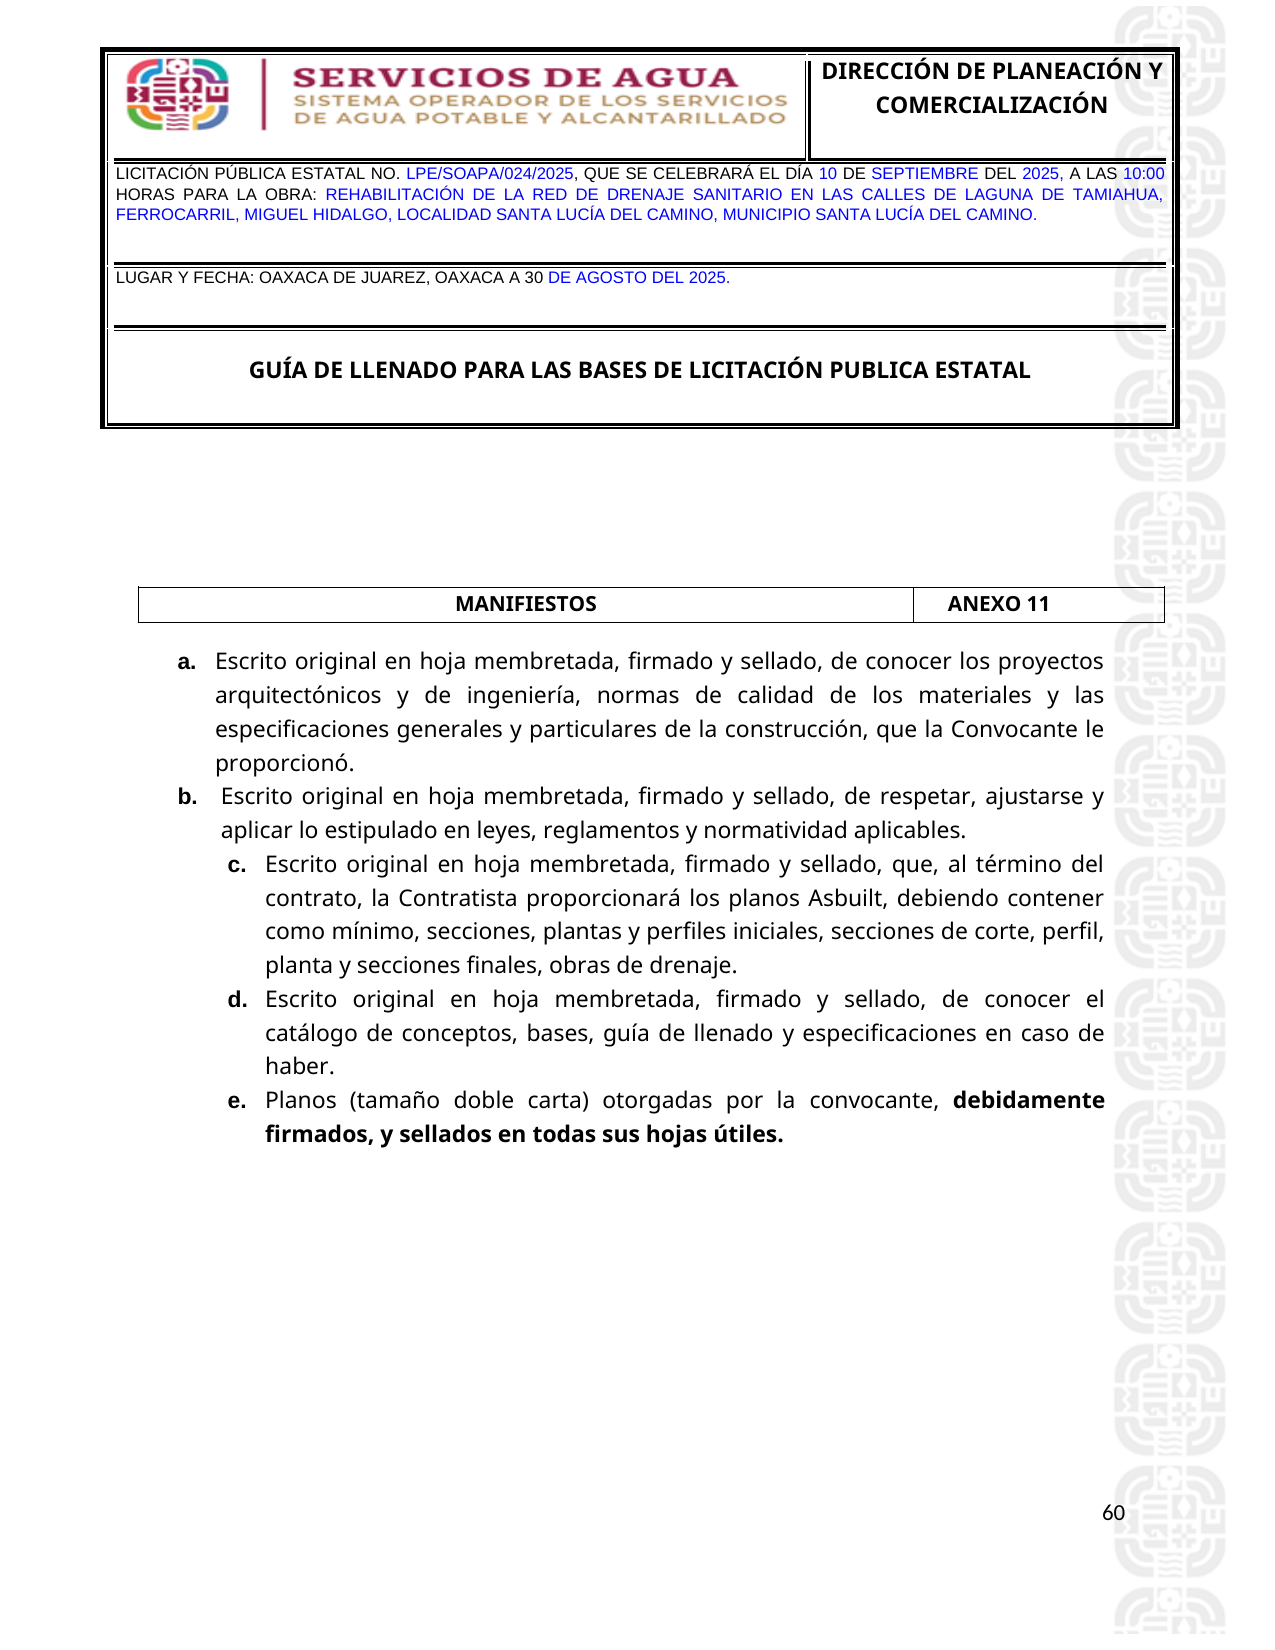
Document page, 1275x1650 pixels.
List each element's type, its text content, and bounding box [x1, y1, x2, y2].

list Escrito original en hoja membretada, firmado y sellado, de conocer los proyectos arquitectónicos y de ingeniería, normas de calidad de los materiales y las especificaciones generales y particulares de la construcción, que la Convocante le proporcionó. [177, 623, 1105, 778]
picture [1099, 52, 1175, 427]
table_header ANEXO 11 [914, 588, 1164, 622]
table_header MANIFIESTOS [139, 588, 913, 622]
picture [122, 55, 796, 143]
list Escrito original en hoja membretada, firmado y sellado, de conocer el catálogo de conceptos, bases, guía de llenado y especificaciones en caso de haber. [227, 983, 1105, 1082]
list Escrito original en hoja membretada, firmado y sellado, que, al término del contrato, la Contratista proporcionará los planos Asbuilt, debiendo contener como mínimo, secciones, plantas y perfiles iniciales, secciones de corte, perfil, planta y secciones finales, obras de drenaje. [227, 848, 1105, 980]
picture [1099, 6, 1229, 1634]
list Planos (tamaño doble carta) otorgadas por la convocante, debidamente firmados, y sellados en todas sus hojas útiles. [227, 1084, 1105, 1149]
list Escrito original en hoja membretada, firmado y sellado, de respetar, ajustarse y aplicar lo estipulado en leyes, reglamentos y normatividad aplicables. [177, 780, 1105, 845]
